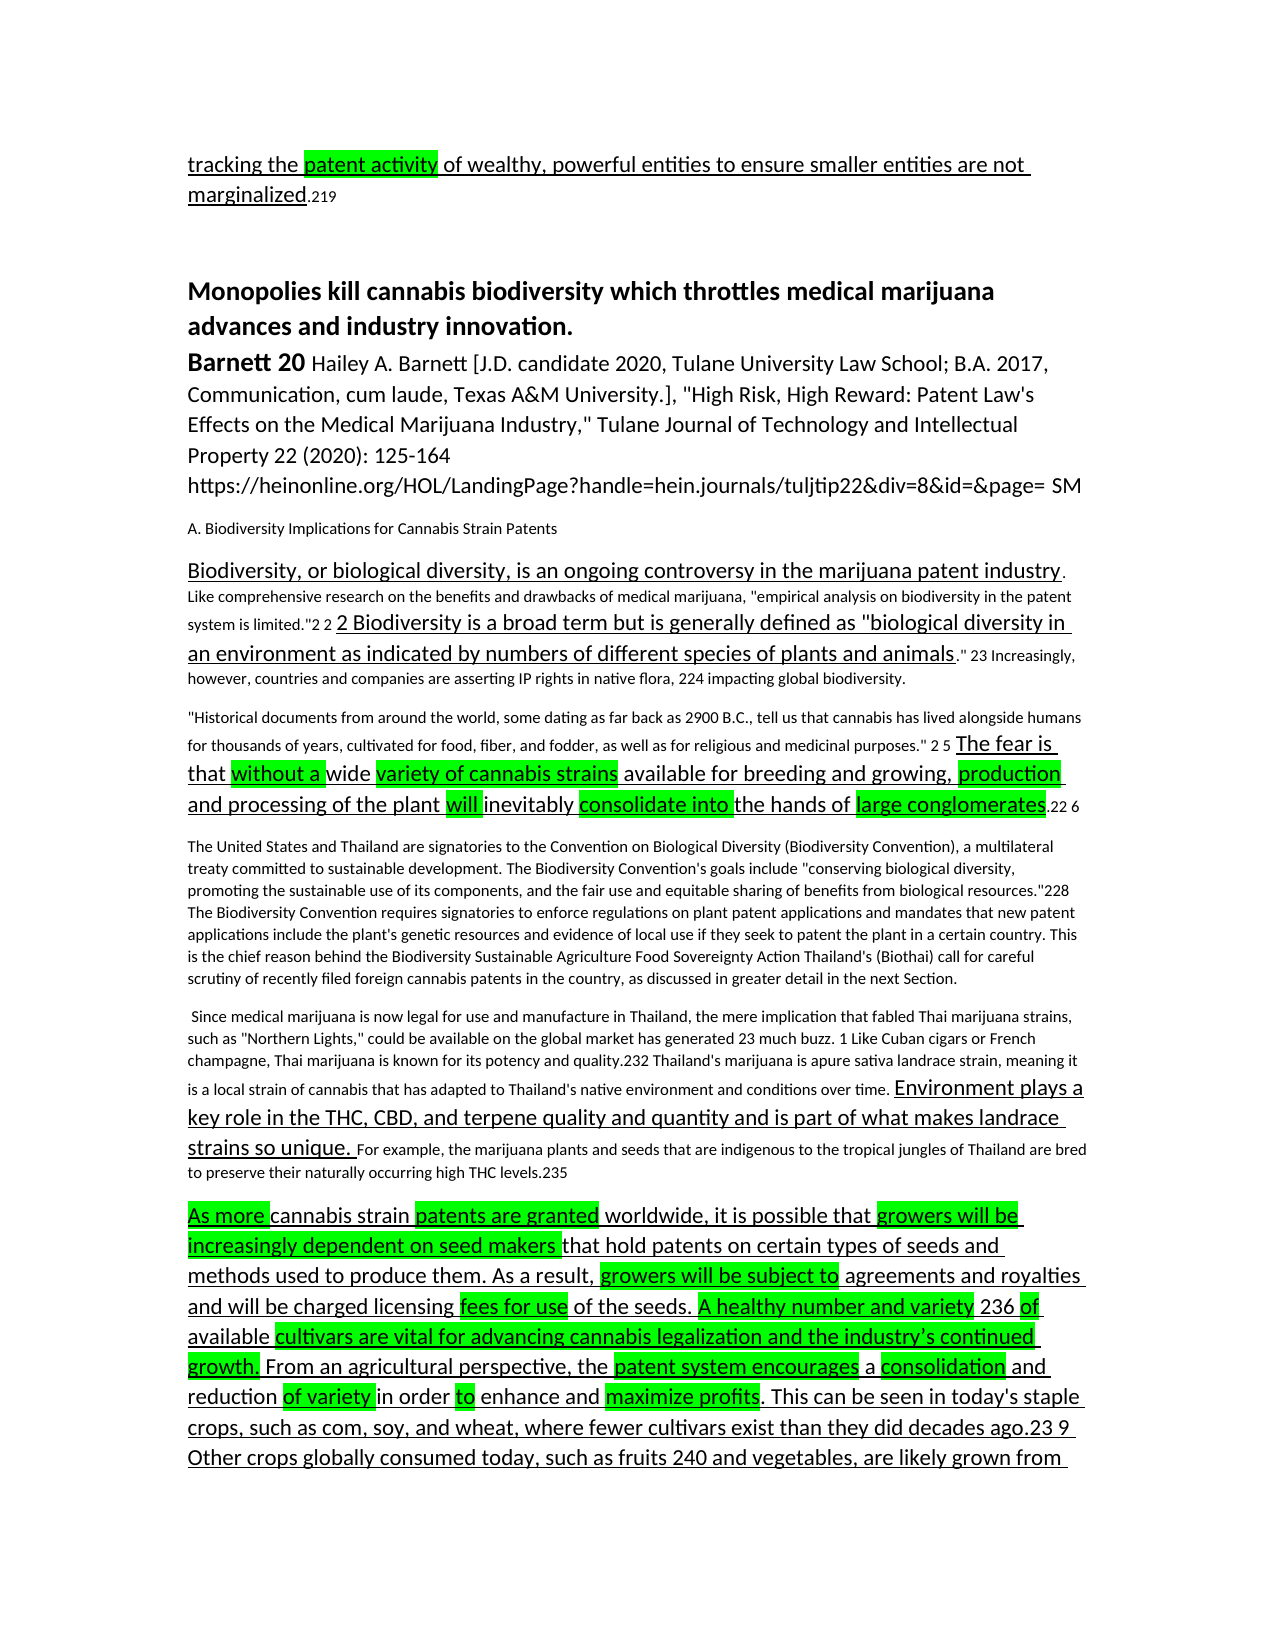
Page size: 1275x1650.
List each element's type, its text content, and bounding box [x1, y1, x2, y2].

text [187, 1201, 1087, 1471]
text "Historical documents from around the world, some dating as far back as 2900 B.C., tell us that cannabis has lived alongside humans for thousands of years, cultivated for food, fiber, and fodder, as well as for religious and medicinal purposes." 2 5 The fear is that without a wide variety of cannabis strains available for breeding and growing, production and processing of the plant will inevitably consolidate into the hands of large conglomerates.22 6 [187, 707, 1087, 818]
subtitle Monopolies kill cannabis biodiversity which throttles medical marijuana advances and industry innovation. [187, 274, 1087, 343]
text The United States and Thailand are signatories to the Convention on Biological Diversity (Biodiversity Convention), a multilateral treaty committed to sustainable development. The Biodiversity Convention's goals include "conserving biological diversity, promoting the sustainable use of its components, and the fair use and equitable sharing of benefits from biological resources."228 The Biodiversity Convention requires signatories to enforce regulations on plant patent applications and mandates that new patent applications include the plant's genetic resources and evidence of local use if they seek to patent the plant in a certain country. This is the chief reason behind the Biodiversity Sustainable Agriculture Food Sovereignty Action Thailand's (Biothai) call for careful scrutiny of recently filed foreign cannabis patents in the country, as discussed in greater detail in the next Section. [187, 837, 1087, 988]
text Since medical marijuana is now legal for use and manufacture in Thailand, the mere implication that fabled Thai marijuana strains, such as "Northern Lights," could be available on the global market has generated 23 much buzz. 1 Like Cuban cigars or French champagne, Thai marijuana is known for its potency and quality.232 Thailand's marijuana is apure sativa landrace strain, meaning it is a local strain of cannabis that has adapted to Thailand's native environment and conditions over time. Environment plays a key role in the THC, CBD, and terpene quality and quantity and is part of what makes landrace strains so unique. For example, the marijuana plants and seeds that are indigenous to the tropical jungles of Thailand are bred to preserve their naturally occurring high THC levels.235 [187, 1006, 1087, 1183]
text A. Biodiversity Implications for Cannabis Strain Patents [187, 518, 1087, 538]
text Biodiversity, or biological diversity, is an ongoing controversy in the marijuana patent industry. Like comprehensive research on the benefits and drawbacks of medical marijuana, "empirical analysis on biodiversity in the patent system is limited."2 2 2 Biodiversity is a broad term but is generally defined as "biological diversity in an environment as indicated by numbers of different species of plants and animals." 23 Increasingly, however, countries and companies are asserting IP rights in native flora, 224 impacting global biodiversity. [187, 556, 1087, 689]
text Barnett 20 Hailey A. Barnett [J.D. candidate 2020, Tulane University Law School; B.A. 2017, Communication, cum laude, Texas A&M University.], "High Risk, High Reward: Patent Law's Effects on the Medical Marijuana Industry," Tulane Journal of Technology and Intellectual Property 22 (2020): 125-164 https://heinonline.org/HOL/LandingPage?handle=hein.journals/tuljtip22&div=8&id=&page= SM [187, 345, 1087, 499]
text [187, 150, 1087, 208]
